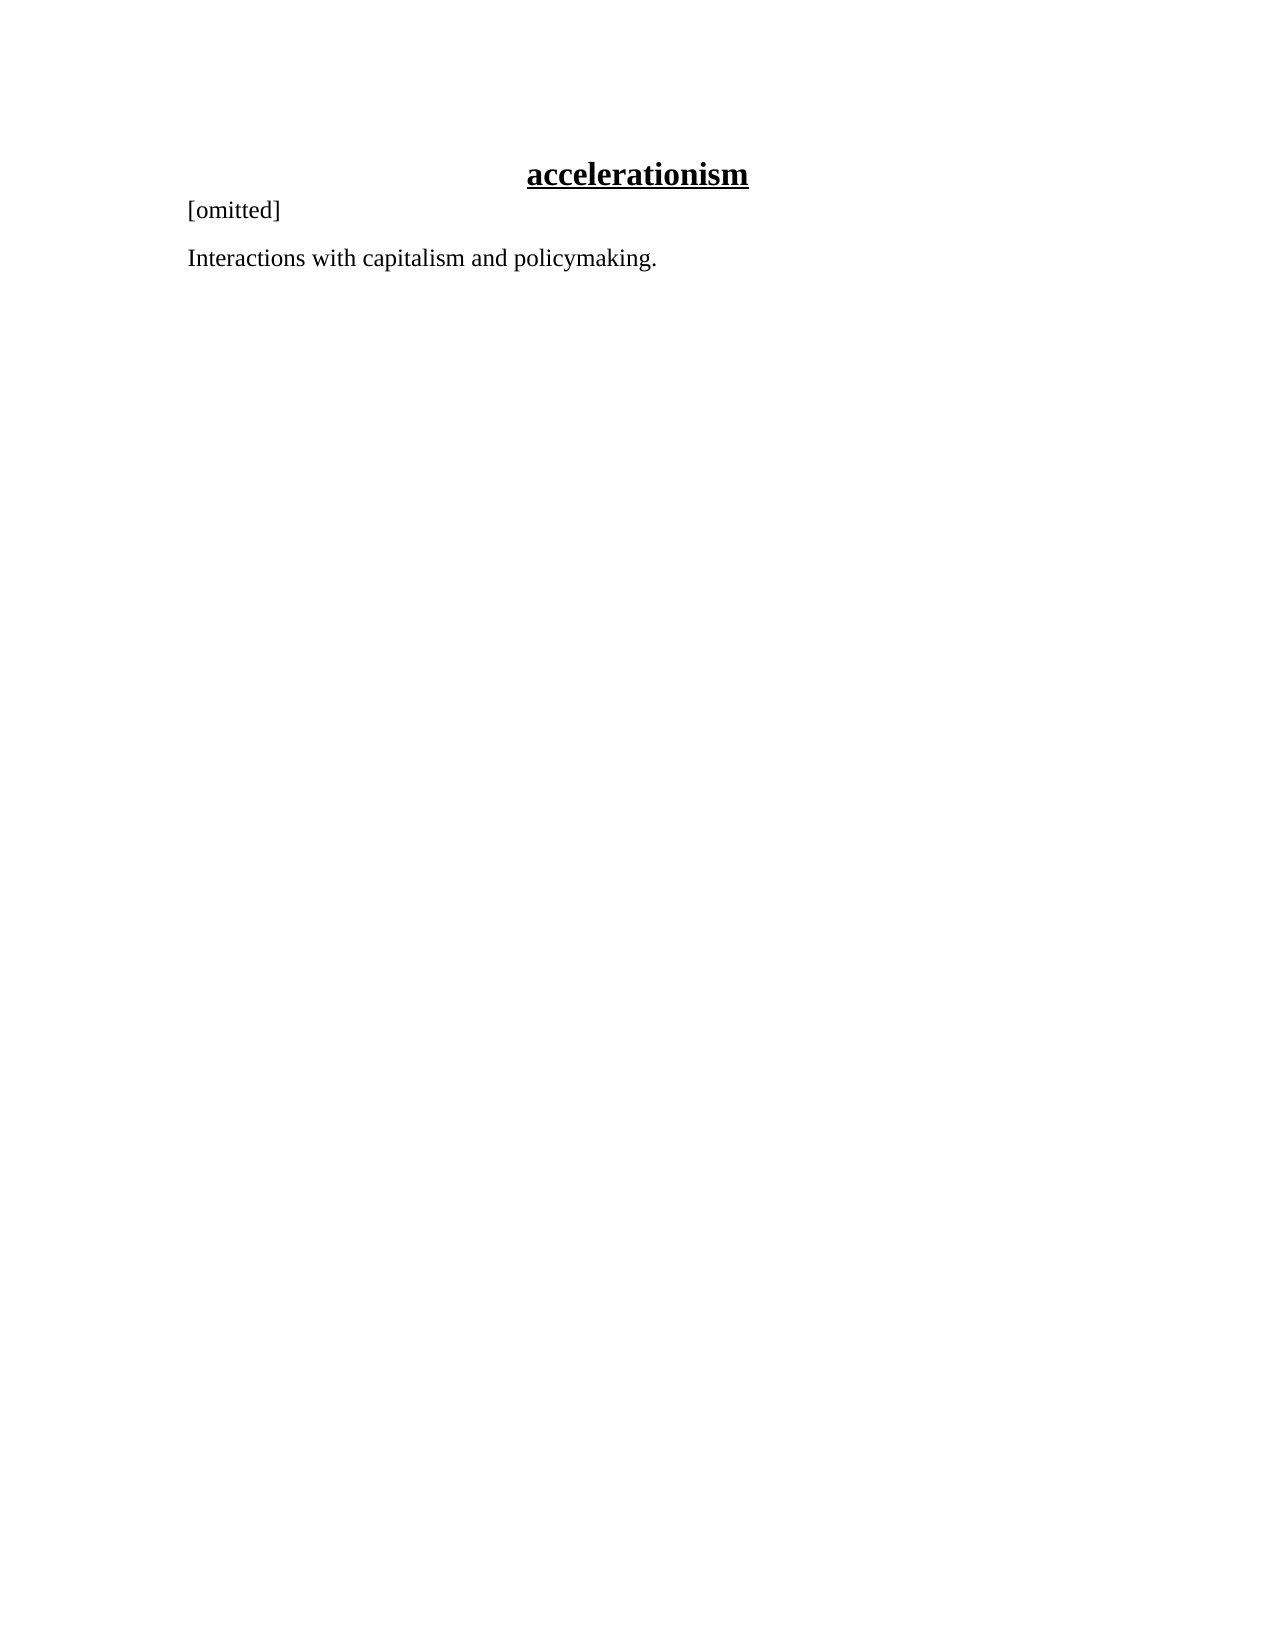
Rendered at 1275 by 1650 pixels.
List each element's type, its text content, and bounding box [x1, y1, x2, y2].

text [omitted] [187, 196, 1087, 224]
text Interactions with capitalism and policymaking. [187, 243, 1087, 272]
subtitle accelerationism [187, 154, 1087, 192]
